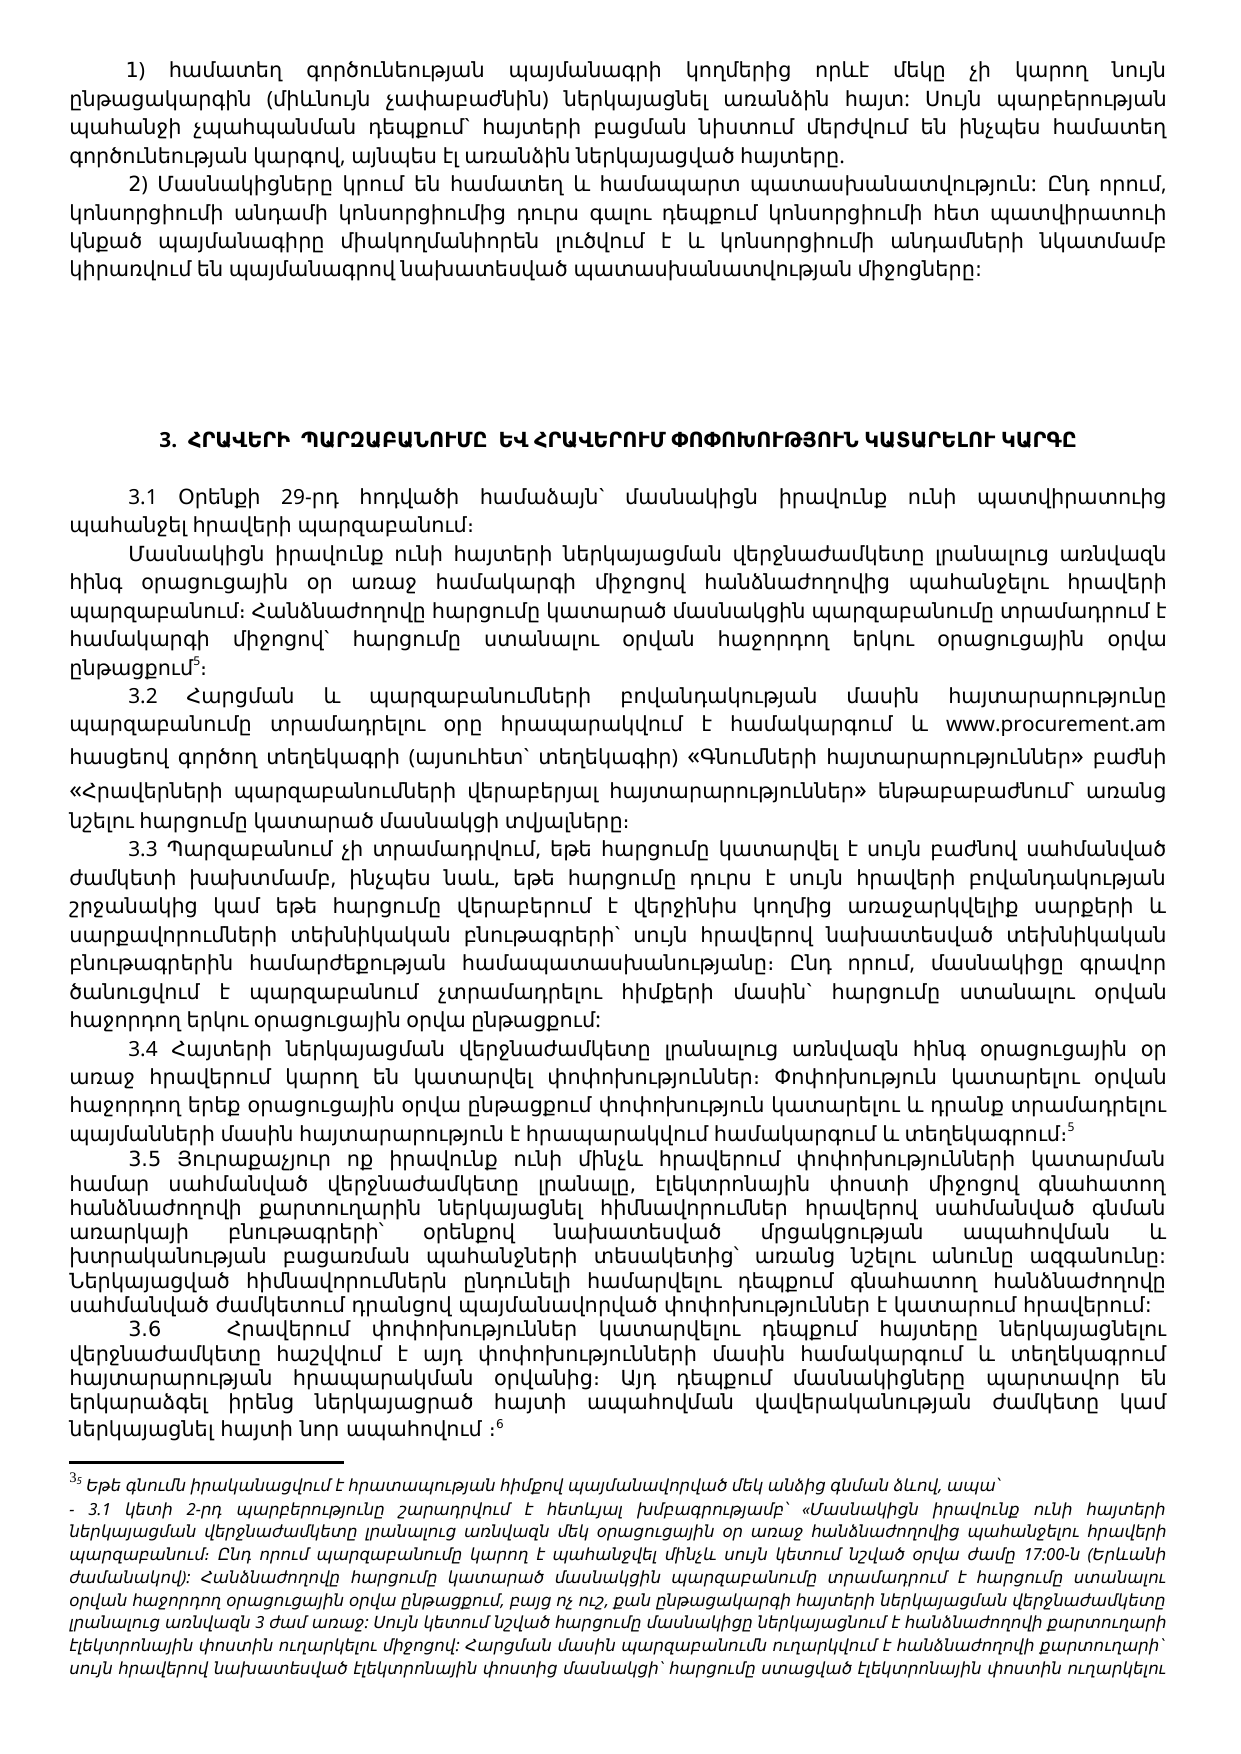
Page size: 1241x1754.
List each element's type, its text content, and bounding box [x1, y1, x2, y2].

text 1) համատեղ գործունեության պայմանագրի կողմերից որևէ մեկը չի կարող նույն ընթացակարգին (միևնույն չափաբաժնին) ներկայացնել առանձին հայտ: Սույն պարբերության պահանջի չպահպանման դեպքում` հայտերի բացման նիստում մերժվում են ինչպես համատեղ գործունեության կարգով, այնպես էլ առանձին ներկայացված հայտերը. [69, 56, 1167, 169]
text 3. ՀՐԱՎԵՐԻ ՊԱՐԶԱԲԱՆՈՒՄԸ ԵՎ ՀՐԱՎԵՐՈՒՄ ՓՈՓՈԽՈՒԹՅՈՒՆ ԿԱՏԱՐԵԼՈՒ ԿԱՐԳԸ [69, 425, 1167, 454]
text 3.6 Հրավերում փոփոխություններ կատարվելու դեպքում հայտերը ներկայացնելու վերջնաժամկետը հաշվվում է այդ փոփոխությունների մասին համակարգում և տեղեկագրում հայտարարության հրապարակման օրվանից։ Այդ դեպքում մասնակիցները պարտավոր են երկարաձգել իրենց ներկայացրած հայտի ապահովման վավերականության ժամկետը կամ ներկայացնել հայտի նոր ապահովում։6 [69, 1317, 1167, 1443]
text Մասնակիցն իրավունք ունի հայտերի ներկայացման վերջնաժամկետը լրանալուց առնվազն հինգ օրացուցային օր առաջ համակարգի միջոցով հանձնաժողովից պահանջելու հրավերի պարզաբանում։ Հանձնաժողովը հարցումը կատարած մասնակցին պարզաբանումը տրամադրում է համակարգի միջոցով` հարցումը ստանալու օրվան հաջորդող երկու օրացուցային օրվա ընթացքում5։ [69, 539, 1167, 681]
text 2) Մասնակիցները կրում են համատեղ և համապարտ պատասխանատվություն: Ընդ որում, կոնսորցիումի անդամի կոնսորցիումից դուրս գալու դեպքում կոնսորցիումի հետ պատվիրատուի կնքած պայմանագիրը միակողմանիորեն լուծվում է և կոնսորցիումի անդամների նկատմամբ կիրառվում են պայմանագրով նախատեսված պատասխանատվության միջոցները: [69, 169, 1167, 283]
text 3.2 Հարցման և պարզաբանումների բովանդակության մասին հայտարարությունը պարզաբանումը տրամադրելու օրը հրապարակվում է համակարգում և www.procurement.am հասցեով գործող տեղեկագրի (այսուհետ` տեղեկագիր) «Գնումների հայտարարություններ» բաժնի «Հրավերների պարզաբանումների վերաբերյալ հայտարարություններ» ենթաբաբաժնում` առանց նշելու հարցումը կատարած մասնակցի տվյալները։ [69, 681, 1167, 834]
text 3.3 Պարզաբանում չի տրամադրվում, եթե հարցումը կատարվել է սույն բաժնով սահմանված ժամկետի խախտմամբ, ինչպես նաև, եթե հարցումը դուրս է սույն հրավերի բովանդակության շրջանակից կամ եթե հարցումը վերաբերում է վերջինիս կողմից առաջարկվելիք սարքերի և սարքավորումների տեխնիկական բնութագրերի` սույն հրավերով նախատեսված տեխնիկական բնութագրերին համարժեքության համապատասխանությանը։ Ընդ որում, մասնակիցը գրավոր ծանուցվում է պարզաբանում չտրամադրելու հիմքերի մասին` հարցումը ստանալու օրվան հաջորդող երկու օրացուցային օրվա ընթացքում: [69, 834, 1167, 1034]
text 3.5 Յուրաքաչյուր ոք իրավունք ունի մինչև հրավերում փոփոխությունների կատարման համար սահմանված վերջնաժամկետը լրանալը, էլեկտրոնային փոստի միջոցով գնահատող հանձնաժողովի քարտուղարին ներկայացնել հիմնավորումներ հրավերով սահմանված գնման առարկայի բնութագրերի՝ օրենքով նախատեսված մրցակցության ապահովման և խտրականության բացառման պահանջների տեսակետից՝ առանց նշելու անունը ազգանունը: Ներկայացված հիմնավորումներն ընդունելի համարվելու դեպքում գնահատող հանձնաժողովը սահմանված ժամկետում դրանցով պայմանավորված փոփոխություններ է կատարում հրավերում: [69, 1147, 1167, 1317]
text 3.4 Հայտերի ներկայացման վերջնաժամկետը լրանալուց առնվազն հինգ օրացուցային օր առաջ հրավերում կարող են կատարվել փոփոխություններ։ Փոփոխություն կատարելու օրվան հաջորդող երեք օրացուցային օրվա ընթացքում փոփոխություն կատարելու և դրանք տրամադրելու պայմանների մասին հայտարարություն է հրապարակվում համակարգում և տեղեկագրում։5 [69, 1034, 1167, 1147]
text 3.1 Օրենքի 29-րդ հոդվածի համաձայն` մասնակիցն իրավունք ունի պատվիրատուից պահանջել հրավերի պարզաբանում։ [69, 482, 1167, 539]
